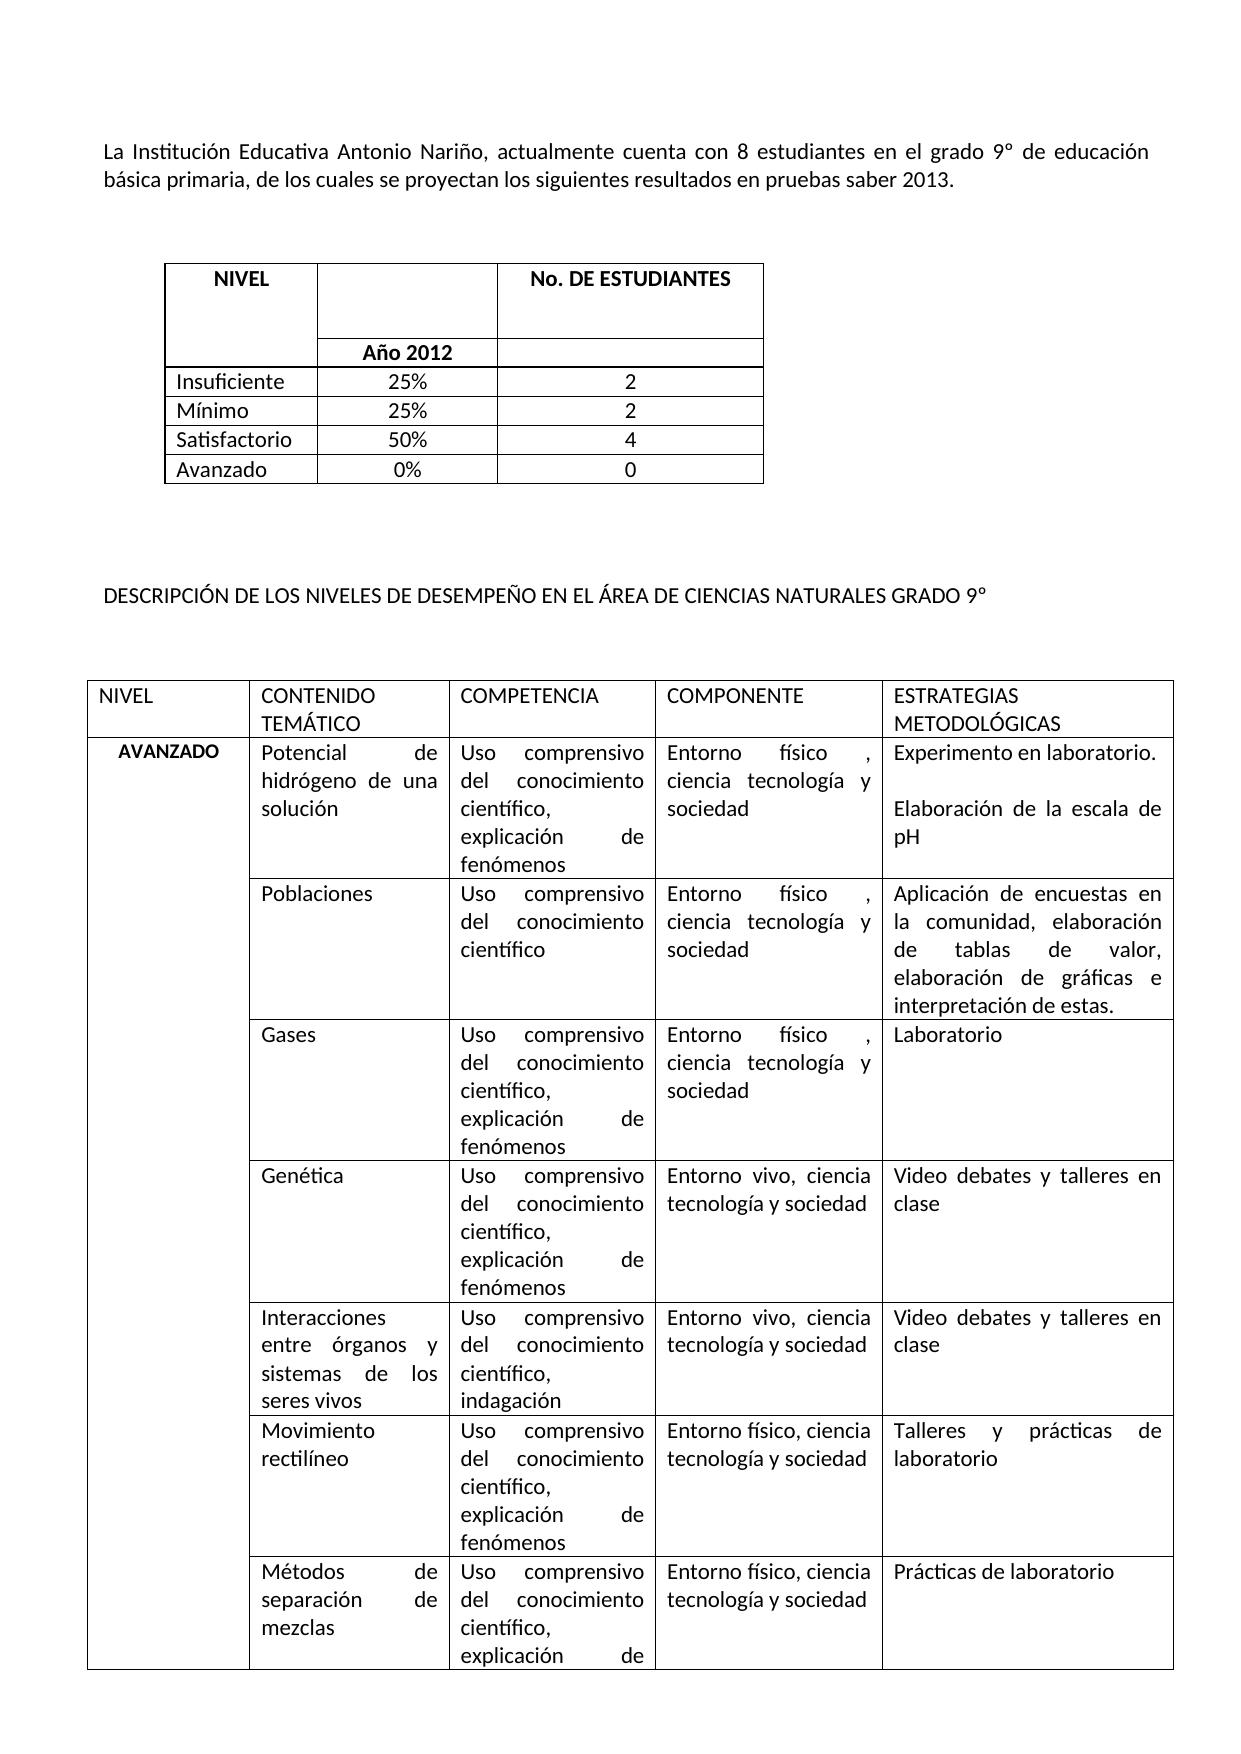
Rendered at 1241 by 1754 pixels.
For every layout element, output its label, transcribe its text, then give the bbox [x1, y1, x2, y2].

table_cell Laboratorio [883, 1020, 1173, 1160]
table_header No. DE ESTUDIANTES [498, 264, 763, 337]
table_cell Entorno físico , ciencia tecnología y sociedad [656, 1020, 882, 1160]
table_cell AVANZADO [88, 738, 249, 1669]
table_header COMPONENTE [656, 681, 882, 737]
table_cell Potencial de hidrógeno de una solución [250, 738, 449, 878]
table_header COMPETENCIA [450, 681, 655, 737]
text La Institución Educativa Antonio Nariño, actualmente cuenta con 8 estudiantes en el grado 9º de educación básica primaria, de los cuales se proyectan los siguientes resultados en pruebas saber 2013. [103, 137, 1152, 193]
table_cell 2 [498, 368, 763, 396]
table_cell 0 [498, 455, 763, 483]
table_cell 4 [498, 426, 763, 454]
table_cell 25% [318, 368, 497, 396]
table_cell Uso comprensivo del conocimiento científico, explicación de fenómenos [450, 1161, 655, 1302]
table_cell Entorno vivo, ciencia tecnología y sociedad [656, 1161, 882, 1302]
table_cell Talleres y prácticas de laboratorio [883, 1416, 1173, 1556]
table_header [318, 264, 497, 337]
table_header NIVEL [88, 681, 249, 737]
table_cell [250, 1557, 449, 1669]
table_cell Mínimo [166, 397, 317, 424]
table_cell Gases [250, 1020, 449, 1160]
text DESCRIPCIÓN DE LOS NIVELES DE DESEMPEÑO EN EL ÁREA DE CIENCIAS NATURALES GRADO 9º [103, 581, 1152, 609]
table_cell Entorno físico, ciencia tecnología y sociedad [656, 1416, 882, 1556]
table_cell Interacciones entre órganos y sistemas de los seres vivos [250, 1303, 449, 1415]
table_cell Entorno vivo, ciencia tecnología y sociedad [656, 1303, 882, 1415]
table_cell 25% [318, 397, 497, 424]
table_cell Entorno físico , ciencia tecnología y sociedad [656, 738, 882, 878]
table_cell Poblaciones [250, 879, 449, 1019]
table_cell Genética [250, 1161, 449, 1302]
table_cell Video debates y talleres en clase [883, 1161, 1173, 1302]
table_cell Año 2012 [318, 339, 497, 366]
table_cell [883, 1557, 1173, 1669]
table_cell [656, 1557, 882, 1669]
table_cell 2 [498, 397, 763, 424]
table_header NIVEL [166, 264, 317, 366]
table_cell Aplicación de encuestas en la comunidad, elaboración de tablas de valor, elaboración de gráficas e interpretación de estas. [883, 879, 1173, 1019]
table_cell Insuficiente [166, 368, 317, 396]
table_cell Uso comprensivo del conocimiento científico [450, 879, 655, 1019]
table_cell Uso comprensivo del conocimiento científico, explicación de fenómenos [450, 1020, 655, 1160]
table_cell Uso comprensivo del conocimiento científico, explicación de fenómenos [450, 1416, 655, 1556]
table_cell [450, 1557, 655, 1669]
table_cell 0% [318, 455, 497, 483]
table_cell Video debates y talleres en clase [883, 1303, 1173, 1415]
table_cell Experimento en laboratorio. Elaboración de la escala de pH [883, 738, 1173, 878]
table_cell Satisfactorio [166, 426, 317, 454]
table_cell Avanzado [166, 455, 317, 483]
table_cell 50% [318, 426, 497, 454]
table_cell [498, 339, 763, 366]
table_cell Uso comprensivo del conocimiento científico, indagación [450, 1303, 655, 1415]
table_cell Entorno físico , ciencia tecnología y sociedad [656, 879, 882, 1019]
table_cell Movimiento rectilíneo [250, 1416, 449, 1556]
table_header ESTRATEGIAS METODOLÓGICAS [883, 681, 1173, 737]
table_cell Uso comprensivo del conocimiento científico, explicación de fenómenos [450, 738, 655, 878]
table_header CONTENIDO TEMÁTICO [250, 681, 449, 737]
